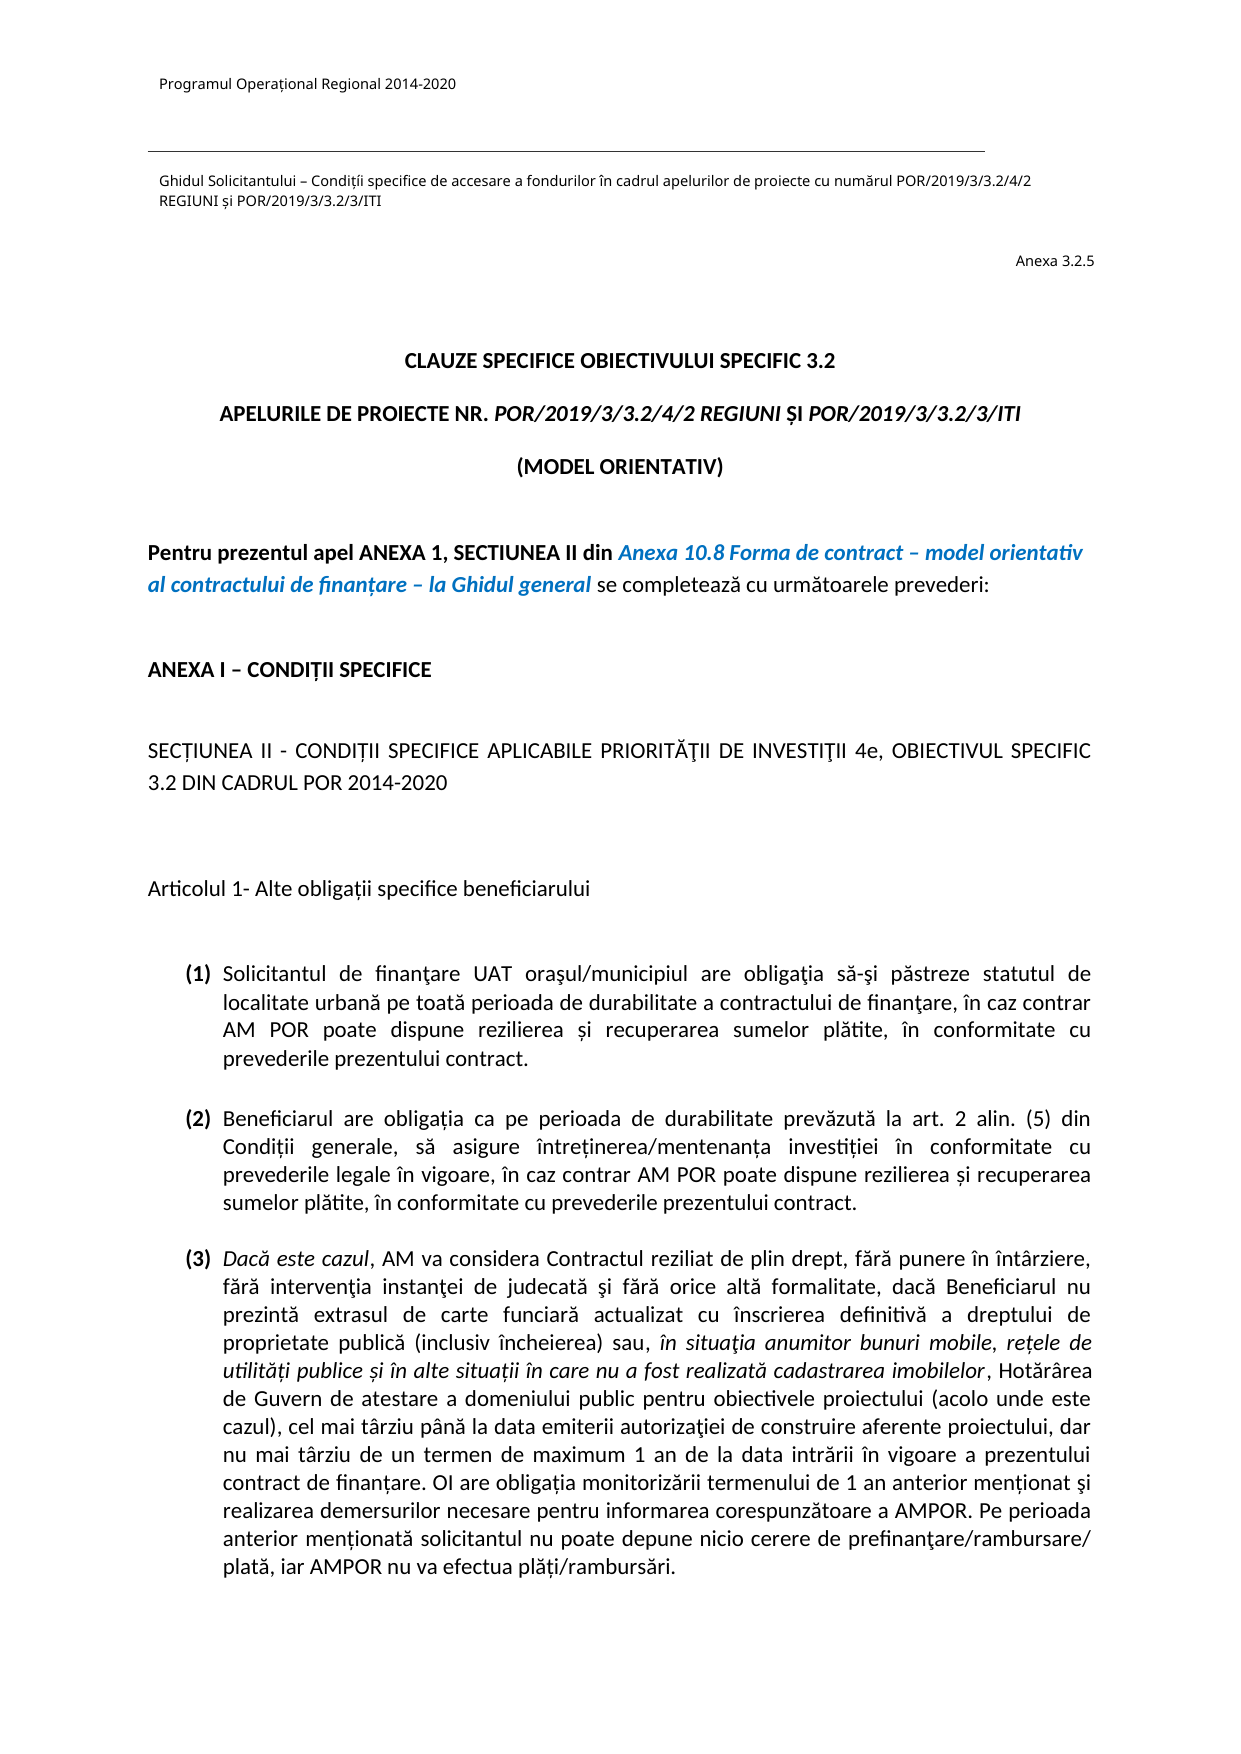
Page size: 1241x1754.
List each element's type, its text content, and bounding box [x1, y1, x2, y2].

list Dacă este cazul, AM va considera Contractul reziliat de plin drept, fără punere în întârziere, fără intervenţia instanţei de judecată şi fără orice altă formalitate, dacă Beneficiarul nu prezintă extrasul de carte funciară actualizat cu înscrierea definitivă a dreptului de proprietate publică (inclusiv încheierea) sau, în situaţia anumitor bunuri mobile, rețele de utilități publice și în alte situații în care nu a fost realizată cadastrarea imobilelor, Hotărârea de Guvern de atestare a domeniului public pentru obiectivele proiectului (acolo unde este cazul), cel mai târziu până la data emiterii autorizaţiei de construire aferente proiectului, dar nu mai târziu de un termen de maximum 1 an de la data intrării în vigoare a prezentului contract de finanțare. OI are obligația monitorizării termenului de 1 an anterior menționat şi realizarea demersurilor necesare pentru informarea corespunzătoare a AMPOR. Pe perioada anterior menționată solicitantul nu poate depune nicio cerere de prefinanţare/rambursare/ plată, iar AMPOR nu va efectua plăți/rambursări. [185, 1244, 1093, 1580]
text SECȚIUNEA II - CONDIȚII SPECIFICE APLICABILE PRIORITĂŢII DE INVESTIŢII 4e, OBIECTIVUL SPECIFIC 3.2 DIN CADRUL POR 2014-2020 [148, 736, 1093, 796]
list Pentru prezentul apel ANEXA 1, SECTIUNEA II din Anexa 10.8 Forma de contract – model orientativ al contractului de finanţare – la Ghidul general se completează cu următoarele prevederi: [148, 538, 1093, 598]
text (MODEL ORIENTATIV) [148, 452, 1093, 481]
text Articolul 1- Alte obligații specifice beneficiarului [148, 874, 1093, 902]
text ApelURIle de PROIECTE NR. POR/2019/3/3.2/4/2 REGIUNI și POR/2019/3/3.2/3/ITI [148, 399, 1093, 427]
subtitle ANEXA I – CONDIȚII SPECIFICE [148, 655, 1093, 683]
list Beneficiarul are obligația ca pe perioada de durabilitate prevăzută la art. 2 alin. (5) din Condiții generale, să asigure întreținerea/mentenanța investiției în conformitate cu prevederile legale în vigoare, în caz contrar AM POR poate dispune rezilierea și recuperarea sumelor plătite, în conformitate cu prevederile prezentului contract. [185, 1104, 1093, 1216]
list Solicitantul de finanţare UAT oraşul/municipiul are obligaţia să-şi păstreze statutul de localitate urbană pe toată perioada de durabilitate a contractului de finanţare, în caz contrar AM POR poate dispune rezilierea și recuperarea sumelor plătite, în conformitate cu prevederile prezentului contract. [185, 959, 1093, 1072]
text CLAUZE SPECIFICE Obiectivului specific 3.2 [148, 346, 1093, 374]
